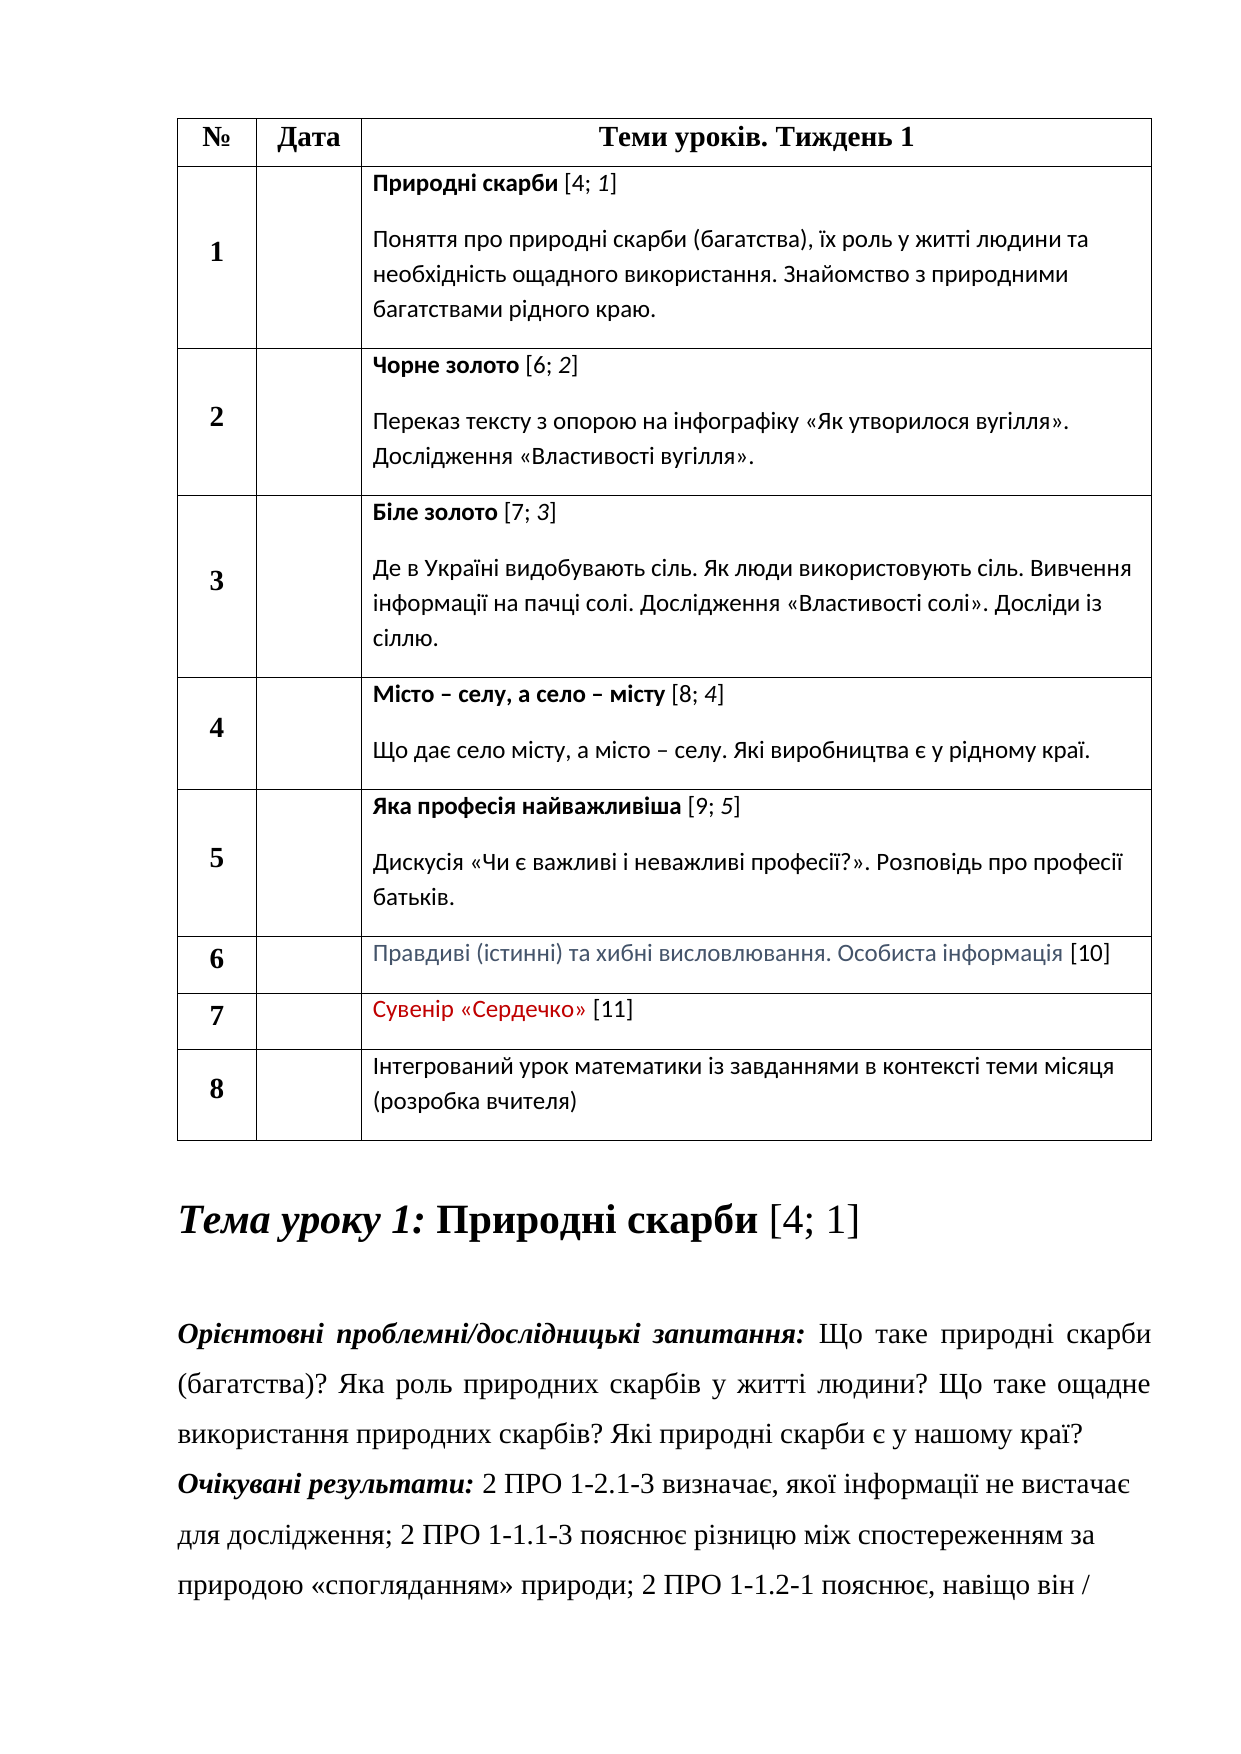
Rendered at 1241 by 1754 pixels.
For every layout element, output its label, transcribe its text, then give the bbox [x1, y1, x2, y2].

table_cell 2 [178, 349, 256, 495]
table_cell [257, 937, 361, 992]
table_cell [257, 790, 361, 936]
table_cell [257, 994, 361, 1049]
table_cell Інтегрований урок математики із завданнями в контексті теми місяця (розробка вчителя) [362, 1050, 1151, 1140]
table_cell 6 [178, 937, 256, 992]
table_header Теми уроків. Тиждень 1 [362, 119, 1151, 166]
table_cell Яка професія найважливіша [9; 5] Дискусія «Чи є важливі і неважливі професії?». Розповідь про професії батьків. [362, 790, 1151, 936]
text Тема уроку 1: Природні скарби [4; 1] [177, 1194, 1152, 1242]
table_cell [257, 167, 361, 348]
table_cell 7 [178, 994, 256, 1049]
table_cell Біле золото [7; 3] Де в Україні видобувають сіль. Як люди використовують сіль. Вивчення інформації на пачці солі. Дослідження «Властивості солі». Досліди із сіллю. [362, 496, 1151, 677]
table_cell 3 [178, 496, 256, 677]
table_cell [257, 349, 361, 495]
table_header Дата [257, 119, 361, 166]
table_cell 1 [178, 167, 256, 348]
table_cell Чорне золото [6; 2] Переказ тексту з опорою на інфографіку «Як утворилося вугілля». Дослідження «Властивості вугілля». [362, 349, 1151, 495]
text Орієнтовні проблемні/дослідницькі запитання: Що таке природні скарби (багатства)? Яка роль природних скарбів у житті людини? Що таке ощадне використання природних скарбів? Які природні скарби є у нашому краї? [177, 1316, 1152, 1450]
table_cell Місто – селу, а село – місту [8; 4] Що дає село місту, а місто – селу. Які виробництва є у рідному краї. [362, 678, 1151, 789]
table_cell Природні скарби [4; 1] Поняття про природні скарби (багатства), їх роль у житті людини та необхідність ощадного використання. Знайомство з природними багатствами рідного краю. [362, 167, 1151, 348]
table_cell [257, 678, 361, 789]
table_cell 5 [178, 790, 256, 936]
table_cell Правдиві (істинні) та хибні висловлювання. Особиста інформація [10] [362, 937, 1151, 992]
table_cell 4 [178, 678, 256, 789]
table_cell [257, 1050, 361, 1140]
table_header № [178, 119, 256, 166]
table_cell Сувенір «Сердечко» [11] [362, 994, 1151, 1049]
table_cell [257, 496, 361, 677]
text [177, 1467, 1152, 1601]
table_cell 8 [178, 1050, 256, 1140]
